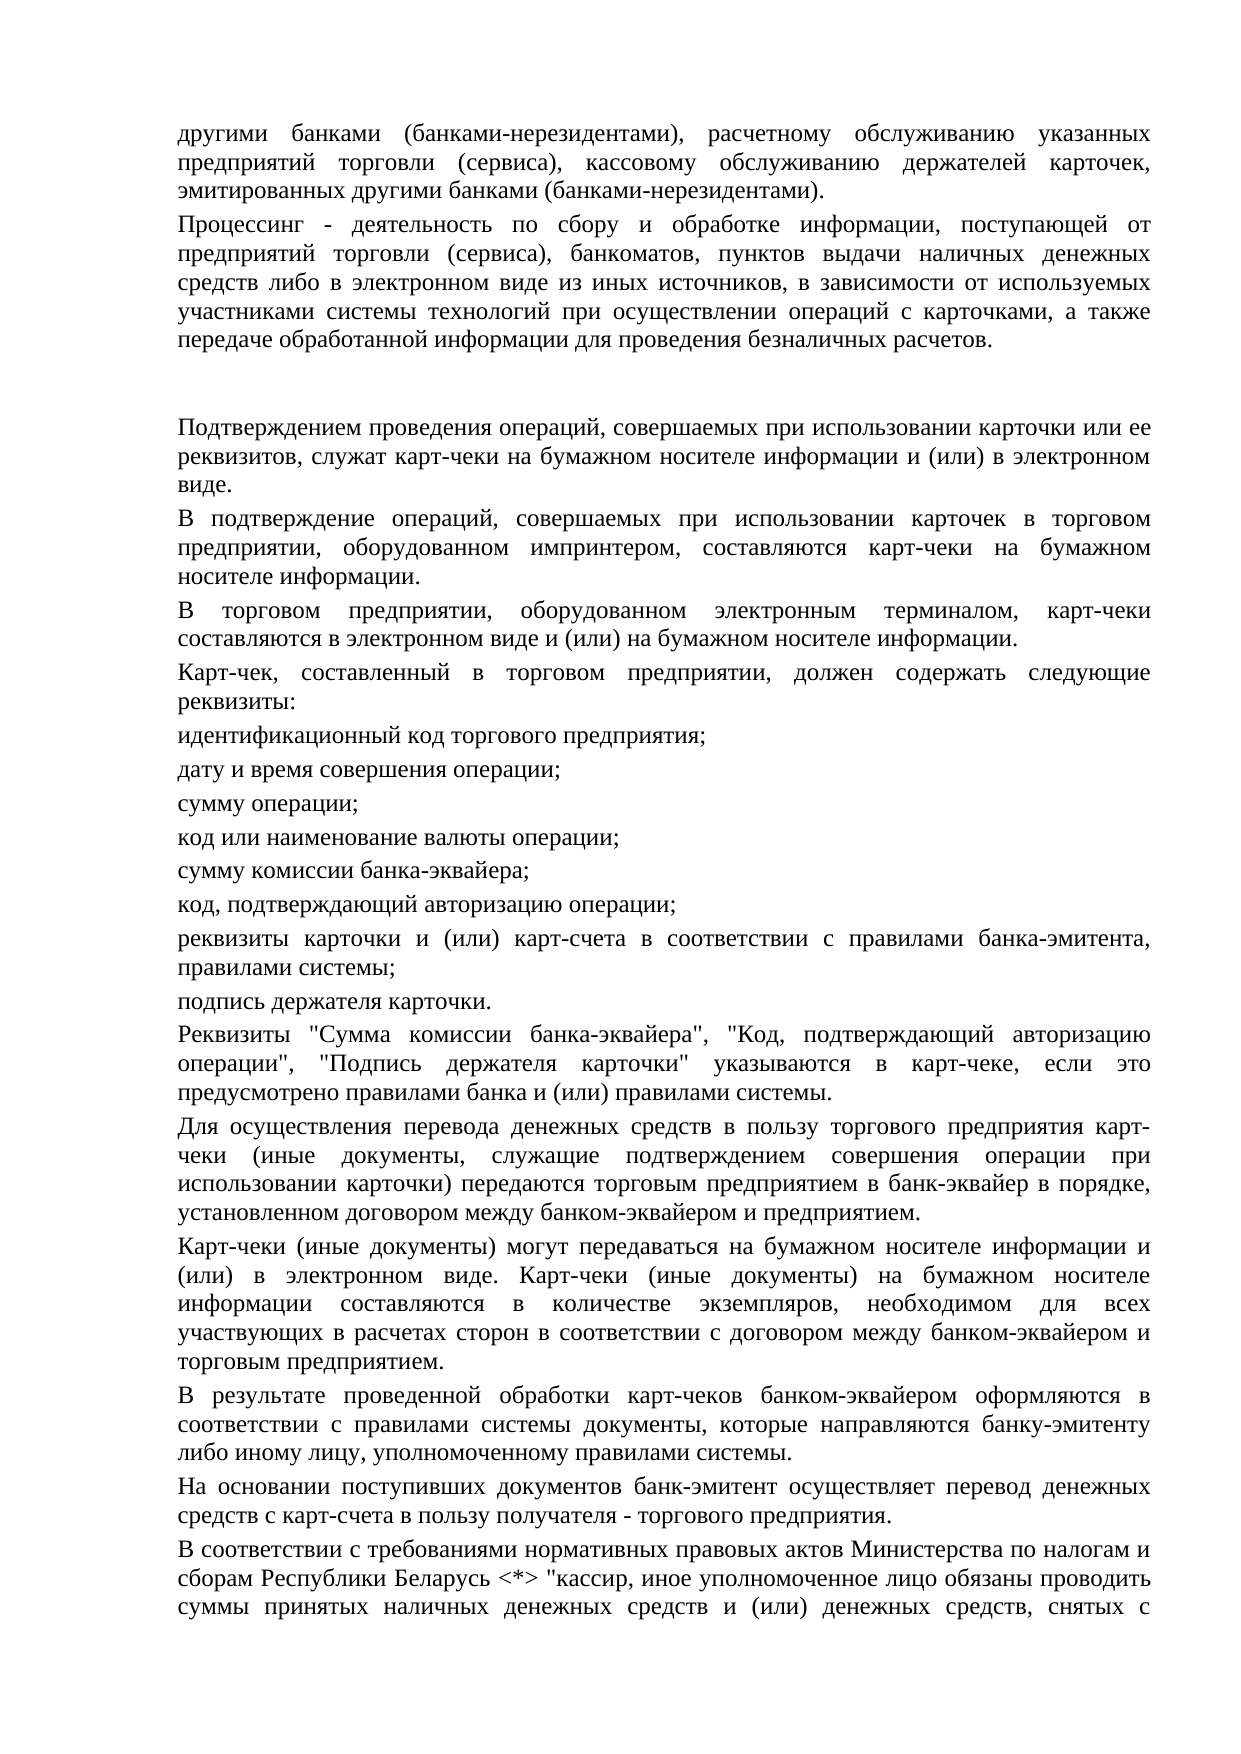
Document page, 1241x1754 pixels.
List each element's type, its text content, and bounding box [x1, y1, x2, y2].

text код или наименование валюты операции; [177, 822, 1152, 850]
text На основании поступивших документов банк-эмитент осуществляет перевод денежных средств с карт-счета в пользу получателя - торгового предприятия. [177, 1471, 1152, 1529]
text Карт-чек, составленный в торговом предприятии, должен содержать следующие реквизиты: [177, 657, 1152, 715]
text сумму операции; [177, 788, 1152, 816]
text Для осуществления перевода денежных средств в пользу торгового предприятия карт-чеки (иные документы, служащие подтверждением совершения операции при использовании карточки) передаются торговым предприятием в банк-эквайер в порядке, установленном договором между банком-эквайером и предприятием. [177, 1111, 1152, 1226]
text Карт-чеки (иные документы) могут передаваться на бумажном носителе информации и (или) в электронном виде. Карт-чеки (иные документы) на бумажном носителе информации составляются в количестве экземпляров, необходимом для всех участвующих в расчетах сторон в соответствии с договором между банком-эквайером и торговым предприятием. [177, 1231, 1152, 1375]
text реквизиты карточки и (или) карт-счета в соответствии с правилами банка-эмитента, правилами системы; [177, 923, 1152, 981]
text Подтверждением проведения операций, совершаемых при использовании карточки или ее реквизитов, служат карт-чеки на бумажном носителе информации и (или) в электронном виде. [177, 412, 1152, 498]
text Процессинг - деятельность по сбору и обработке информации, поступающей от предприятий торговли (сервиса), банкоматов, пунктов выдачи наличных денежных средств либо в электронном виде из иных источников, в зависимости от используемых участниками системы технологий при осуществлении операций с карточками, а также передаче обработанной информации для проведения безналичных расчетов. [177, 209, 1152, 353]
text В подтверждение операций, совершаемых при использовании карточек в торговом предприятии, оборудованном импринтером, составляются карт-чеки на бумажном носителе информации. [177, 503, 1152, 590]
text В торговом предприятии, оборудованном электронным терминалом, карт-чеки составляются в электронном виде и (или) на бумажном носителе информации. [177, 595, 1152, 652]
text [177, 118, 1152, 204]
text дату и время совершения операции; [177, 754, 1152, 783]
text Реквизиты "Сумма комиссии банка-эквайера", "Код, подтверждающий авторизацию операции", "Подпись держателя карточки" указываются в карт-чеке, если это предусмотрено правилами банка и (или) правилами системы. [177, 1019, 1152, 1106]
text подпись держателя карточки. [177, 986, 1152, 1014]
text код, подтверждающий авторизацию операции; [177, 889, 1152, 918]
text сумму комиссии банка-эквайера; [177, 855, 1152, 884]
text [177, 1534, 1152, 1620]
text идентификационный код торгового предприятия; [177, 720, 1152, 749]
text В результате проведенной обработки карт-чеков банком-эквайером оформляются в соответствии с правилами системы документы, которые направляются банку-эмитенту либо иному лицу, уполномоченному правилами системы. [177, 1380, 1152, 1466]
